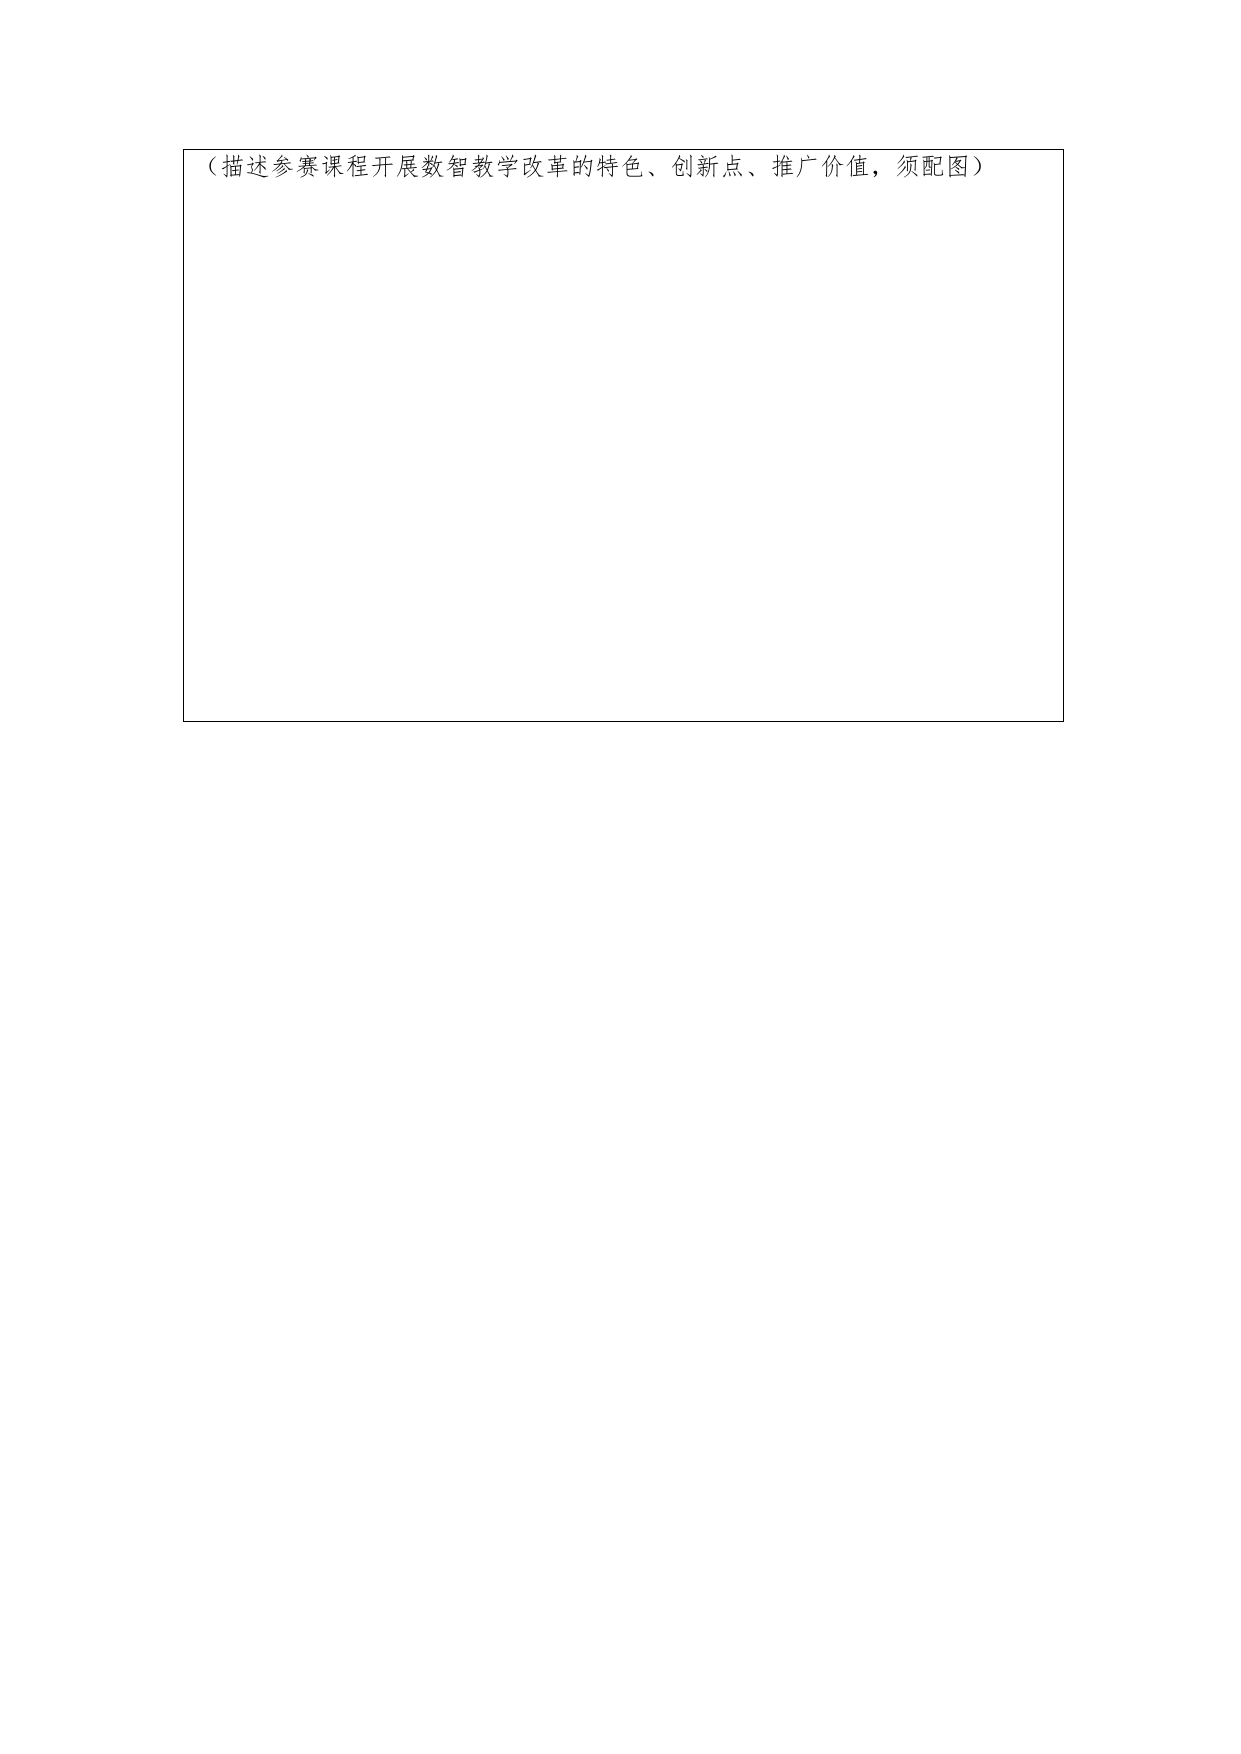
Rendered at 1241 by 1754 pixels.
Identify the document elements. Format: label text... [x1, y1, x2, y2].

table_header （描述参赛课程开展数智教学改革的特色、创新点、推广价值，须配图） [184, 150, 1063, 721]
